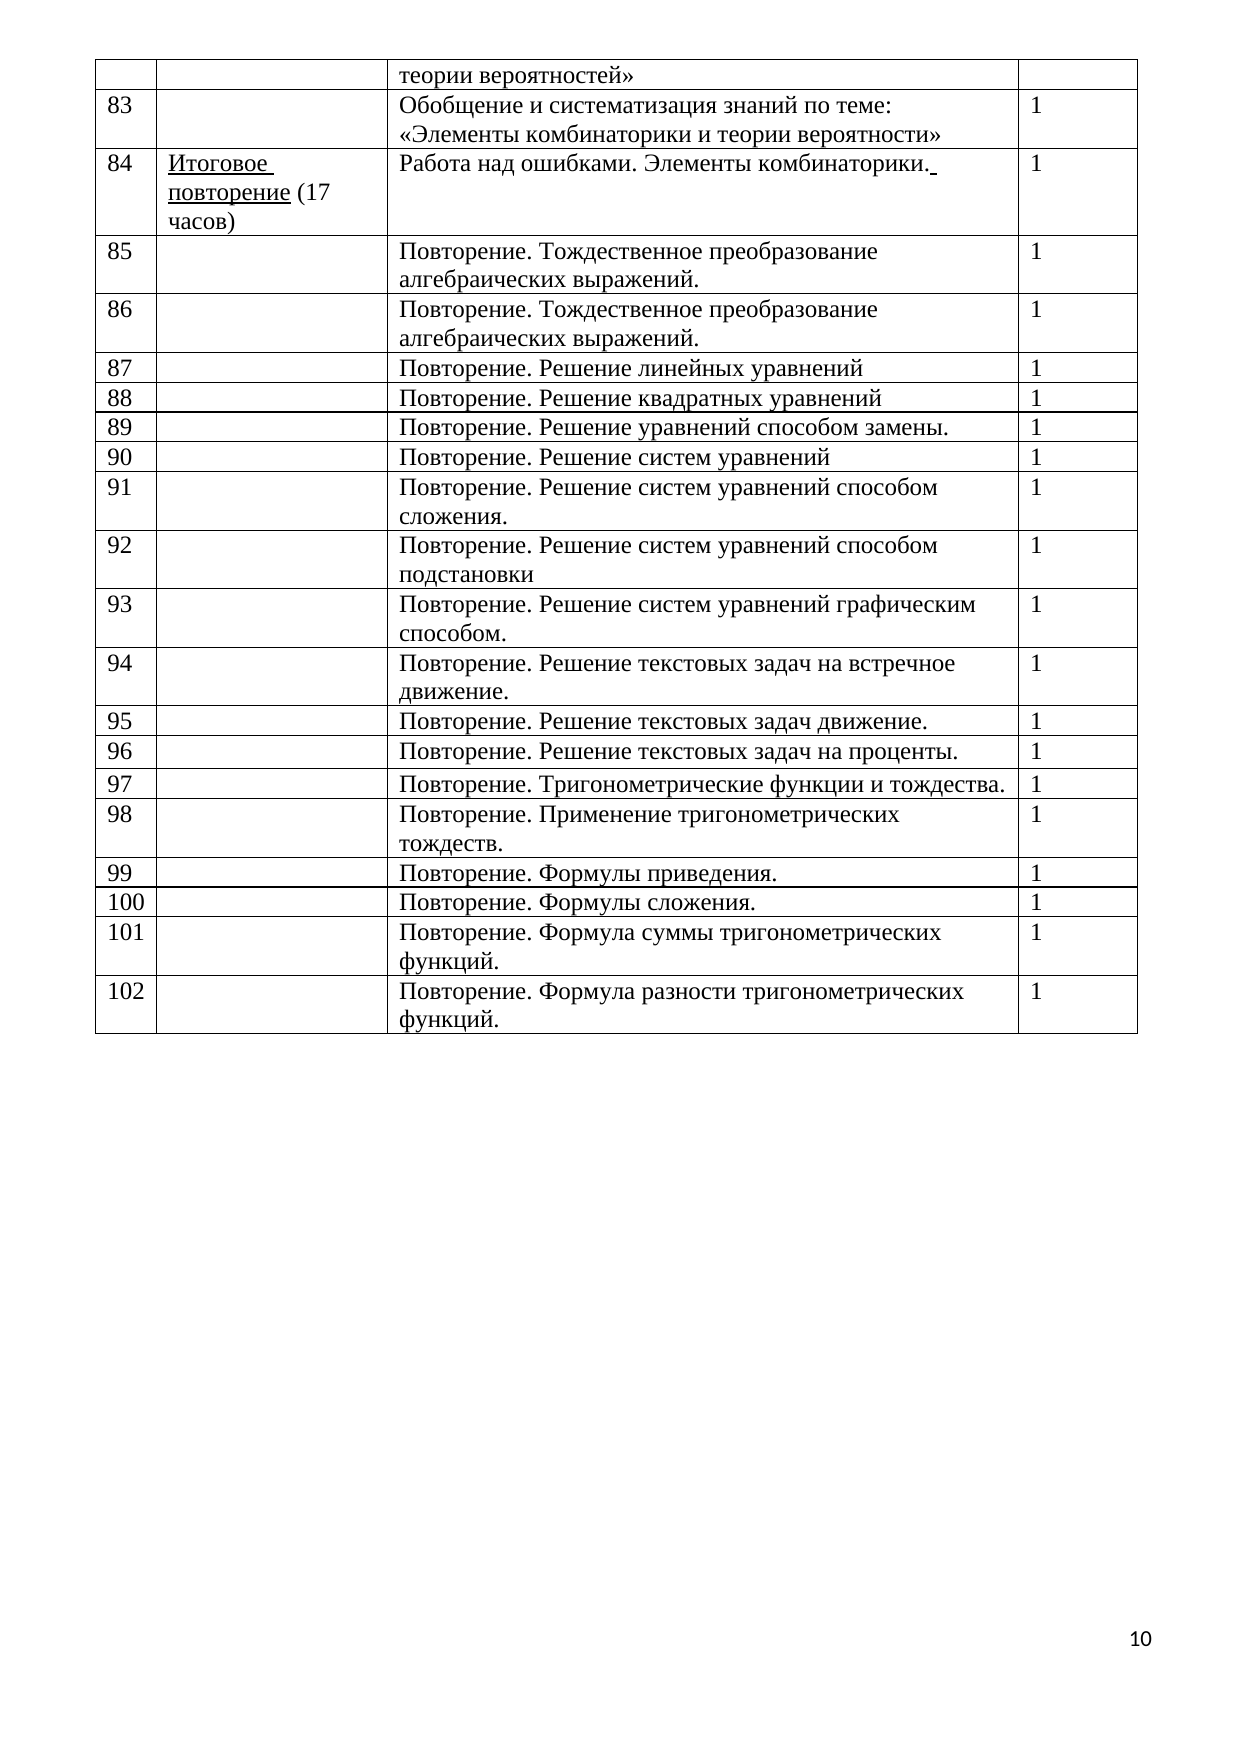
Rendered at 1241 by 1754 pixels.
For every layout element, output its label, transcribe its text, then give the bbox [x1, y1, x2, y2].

table_cell 1 [1019, 706, 1137, 735]
table_cell Повторение. Тождественное преобразование алгебраических выражений. [388, 294, 1018, 352]
table_cell 102 [96, 976, 156, 1033]
table_cell [157, 799, 387, 857]
table_cell 1 [1019, 90, 1137, 147]
table_cell 1 [1019, 648, 1137, 705]
table_cell Обобщение и систематизация знаний по теме: «Элементы комбинаторики и теории вероятности» [388, 90, 1018, 147]
table_cell 85 [96, 236, 156, 293]
table_cell 1 [1019, 442, 1137, 471]
table_cell 1 [1019, 976, 1137, 1033]
table_cell 91 [96, 472, 156, 529]
table_cell Повторение. Применение тригонометрических тождеств. [388, 799, 1018, 857]
table_cell 92 [96, 531, 156, 588]
table_cell 83 [96, 90, 156, 147]
table_cell [157, 736, 387, 768]
table_cell 100 [96, 888, 156, 916]
table_cell 1 [1019, 149, 1137, 235]
table_cell 1 [1019, 531, 1137, 588]
table_cell [157, 888, 387, 916]
table_cell Повторение. Формулы сложения. [388, 888, 1018, 916]
table_cell [157, 60, 387, 89]
table_cell 88 [96, 383, 156, 411]
table_cell 87 [96, 353, 156, 382]
table_cell 1 [1019, 236, 1137, 293]
table_cell 1 [1019, 589, 1137, 647]
table_cell 86 [96, 294, 156, 352]
table_cell 90 [96, 442, 156, 471]
table_cell [157, 90, 387, 147]
table_cell [157, 236, 387, 293]
table_cell [157, 531, 387, 588]
table_cell Повторение. Тождественное преобразование алгебраических выражений. [388, 236, 1018, 293]
table_cell 1 [1019, 736, 1137, 768]
table_cell [157, 413, 387, 441]
table_cell [157, 294, 387, 352]
table_cell 95 [96, 706, 156, 735]
table_cell 96 [96, 736, 156, 768]
table_cell Повторение. Решение систем уравнений [388, 442, 1018, 471]
table_cell 1 [1019, 888, 1137, 916]
table_cell 1 [1019, 472, 1137, 529]
table_cell 1 [1019, 917, 1137, 975]
table_cell Повторение. Решение квадратных уравнений [388, 383, 1018, 411]
table_cell [157, 648, 387, 705]
table_cell Итоговое повторение (17 часов) [157, 149, 387, 235]
table_cell Повторение. Тригонометрические функции и тождества. [388, 769, 1018, 798]
table_cell Повторение. Формула разности тригонометрических функций. [388, 976, 1018, 1033]
table_cell Повторение. Решение линейных уравнений [388, 353, 1018, 382]
table_cell [157, 706, 387, 735]
table_cell 1 [1019, 858, 1137, 886]
table_cell Повторение. Решение систем уравнений способом подстановки [388, 531, 1018, 588]
table_cell Повторение. Решение текстовых задач на встречное движение. [388, 648, 1018, 705]
table_cell 1 [1019, 294, 1137, 352]
table_cell 1 [1019, 60, 1137, 89]
table_cell 89 [96, 413, 156, 441]
table_cell [157, 858, 387, 886]
table_cell [157, 589, 387, 647]
table_cell 98 [96, 799, 156, 857]
table_cell 1 [1019, 383, 1137, 411]
table_cell 93 [96, 589, 156, 647]
table_cell [157, 353, 387, 382]
table_cell Повторение. Формулы приведения. [388, 858, 1018, 886]
table_cell Повторение. Формула суммы тригонометрических функций. [388, 917, 1018, 975]
table_cell Повторение. Решение текстовых задач на проценты. [388, 736, 1018, 768]
table_cell 1 [1019, 799, 1137, 857]
table_cell 84 [96, 149, 156, 235]
table_cell Повторение. Решение систем уравнений графическим способом. [388, 589, 1018, 647]
table_cell 94 [96, 648, 156, 705]
table_cell 82 [96, 60, 156, 89]
table_cell [157, 976, 387, 1033]
table_cell Повторение. Решение уравнений способом замены. [388, 413, 1018, 441]
table_cell [157, 442, 387, 471]
table_cell Повторение. Решение текстовых задач движение. [388, 706, 1018, 735]
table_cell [388, 60, 1018, 89]
table_cell [157, 383, 387, 411]
table_cell 97 [96, 769, 156, 798]
table_cell 99 [96, 858, 156, 886]
table_cell 1 [1019, 769, 1137, 798]
table_cell 1 [1019, 413, 1137, 441]
table_cell Работа над ошибками. Элементы комбинаторики. [388, 149, 1018, 235]
table_cell 101 [96, 917, 156, 975]
table_cell 1 [1019, 353, 1137, 382]
table_cell Повторение. Решение систем уравнений способом сложения. [388, 472, 1018, 529]
table_cell [157, 769, 387, 798]
table_cell [157, 472, 387, 529]
table_cell [157, 917, 387, 975]
